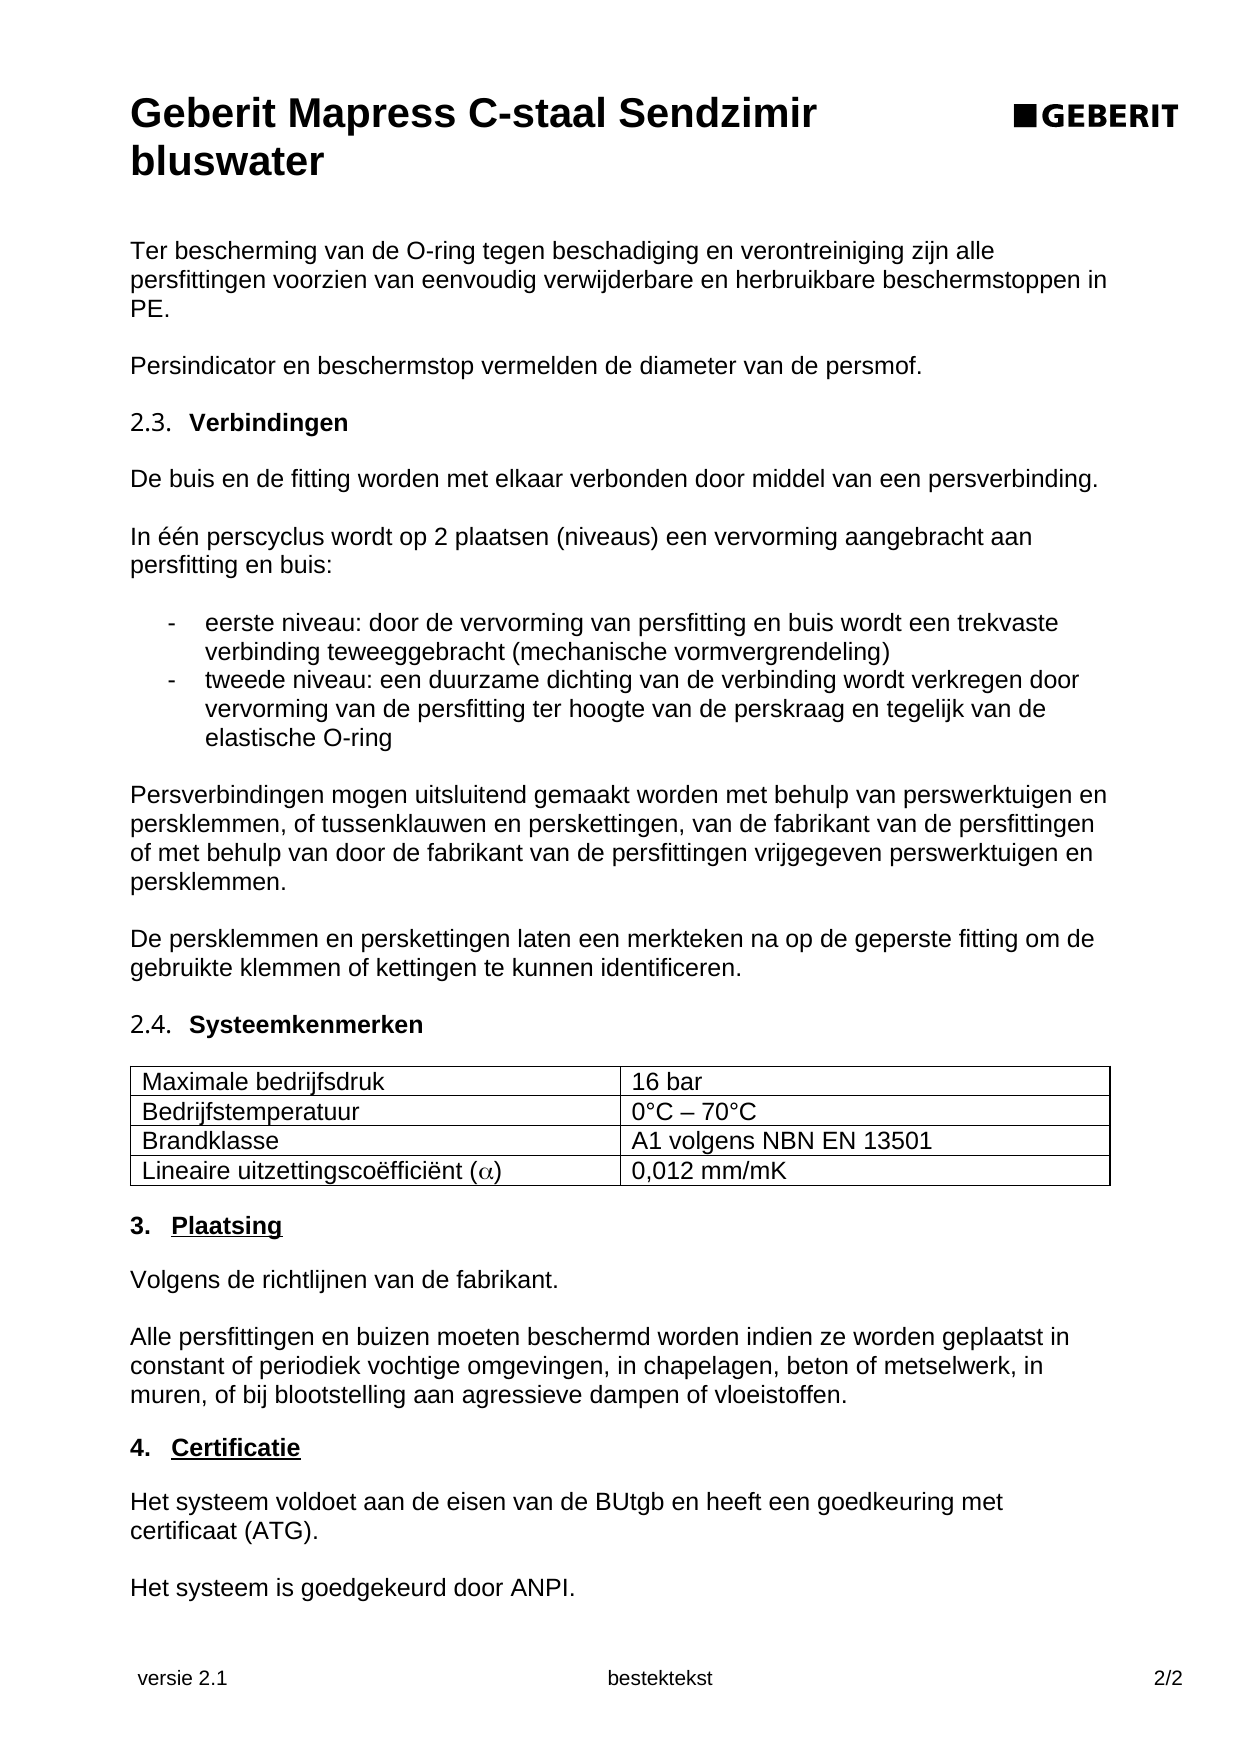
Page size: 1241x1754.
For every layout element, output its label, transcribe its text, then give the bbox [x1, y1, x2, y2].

list Persverbindingen mogen uitsluitend gemaakt worden met behulp van perswerktuigen en persklemmen, of tussenklauwen en perskettingen, van de fabrikant van de persfittingen of met behulp van door de fabrikant van de persfittingen vrijgegeven perswerktuigen en persklemmen. [130, 780, 1110, 895]
list In één perscyclus wordt op 2 plaatsen (niveaus) een vervorming aangebracht aan persfitting en buis: [130, 522, 1110, 579]
list Het systeem is goedgekeurd door ANPI. [130, 1573, 1110, 1602]
subtitle Verbindingen [130, 405, 1110, 439]
list tweede niveau: een duurzame dichting van de verbinding wordt verkregen door vervorming van de persfitting ter hoogte van de perskraag en tegelijk van de elastische O-ring [167, 665, 1110, 752]
table_cell Bedrijfstemperatuur [131, 1096, 620, 1125]
subtitle Plaatsing [130, 1211, 1110, 1240]
list Volgens de richtlijnen van de fabrikant. [130, 1265, 1110, 1293]
table_header Maximale bedrijfsdruk [131, 1067, 620, 1095]
table_cell 0°C – 70°C [621, 1096, 1109, 1125]
table_cell Brandklasse [131, 1126, 620, 1155]
table_cell Lineaire uitzettingscoëfficiënt () [131, 1156, 620, 1185]
table_cell 0,012 mm/mK [621, 1156, 1109, 1185]
list Ter bescherming van de O-ring tegen beschadiging en verontreiniging zijn alle persfittingen voorzien van eenvoudig verwijderbare en herbruikbare beschermstoppen in PE. [130, 236, 1110, 322]
table_header 16 bar [621, 1067, 1109, 1095]
subtitle Systeemkenmerken [130, 1007, 1110, 1041]
list De buis en de fitting worden met elkaar verbonden door middel van een persverbinding. [130, 464, 1110, 493]
list eerste niveau: door de vervorming van persfitting en buis wordt een trekvaste verbinding teweeggebracht (mechanische vormvergrendeling) [167, 608, 1110, 665]
picture [1013, 103, 1179, 128]
list Persindicator en beschermstop vermelden de diameter van de persmof. [130, 351, 1110, 380]
list De persklemmen en perskettingen laten een merkteken na op de geperste fitting om de gebruikte klemmen of kettingen te kunnen identificeren. [130, 924, 1110, 982]
list Het systeem voldoet aan de eisen van de BUtgb en heeft een goedkeuring met certificaat (ATG). [130, 1487, 1110, 1545]
subtitle Certificatie [130, 1433, 1110, 1462]
list Alle persfittingen en buizen moeten beschermd worden indien ze worden geplaatst in constant of periodiek vochtige omgevingen, in chapelagen, beton of metselwerk, in muren, of bij blootstelling aan agressieve dampen of vloeistoffen. [130, 1322, 1110, 1408]
table_cell A1 volgens NBN EN 13501 [621, 1126, 1109, 1155]
